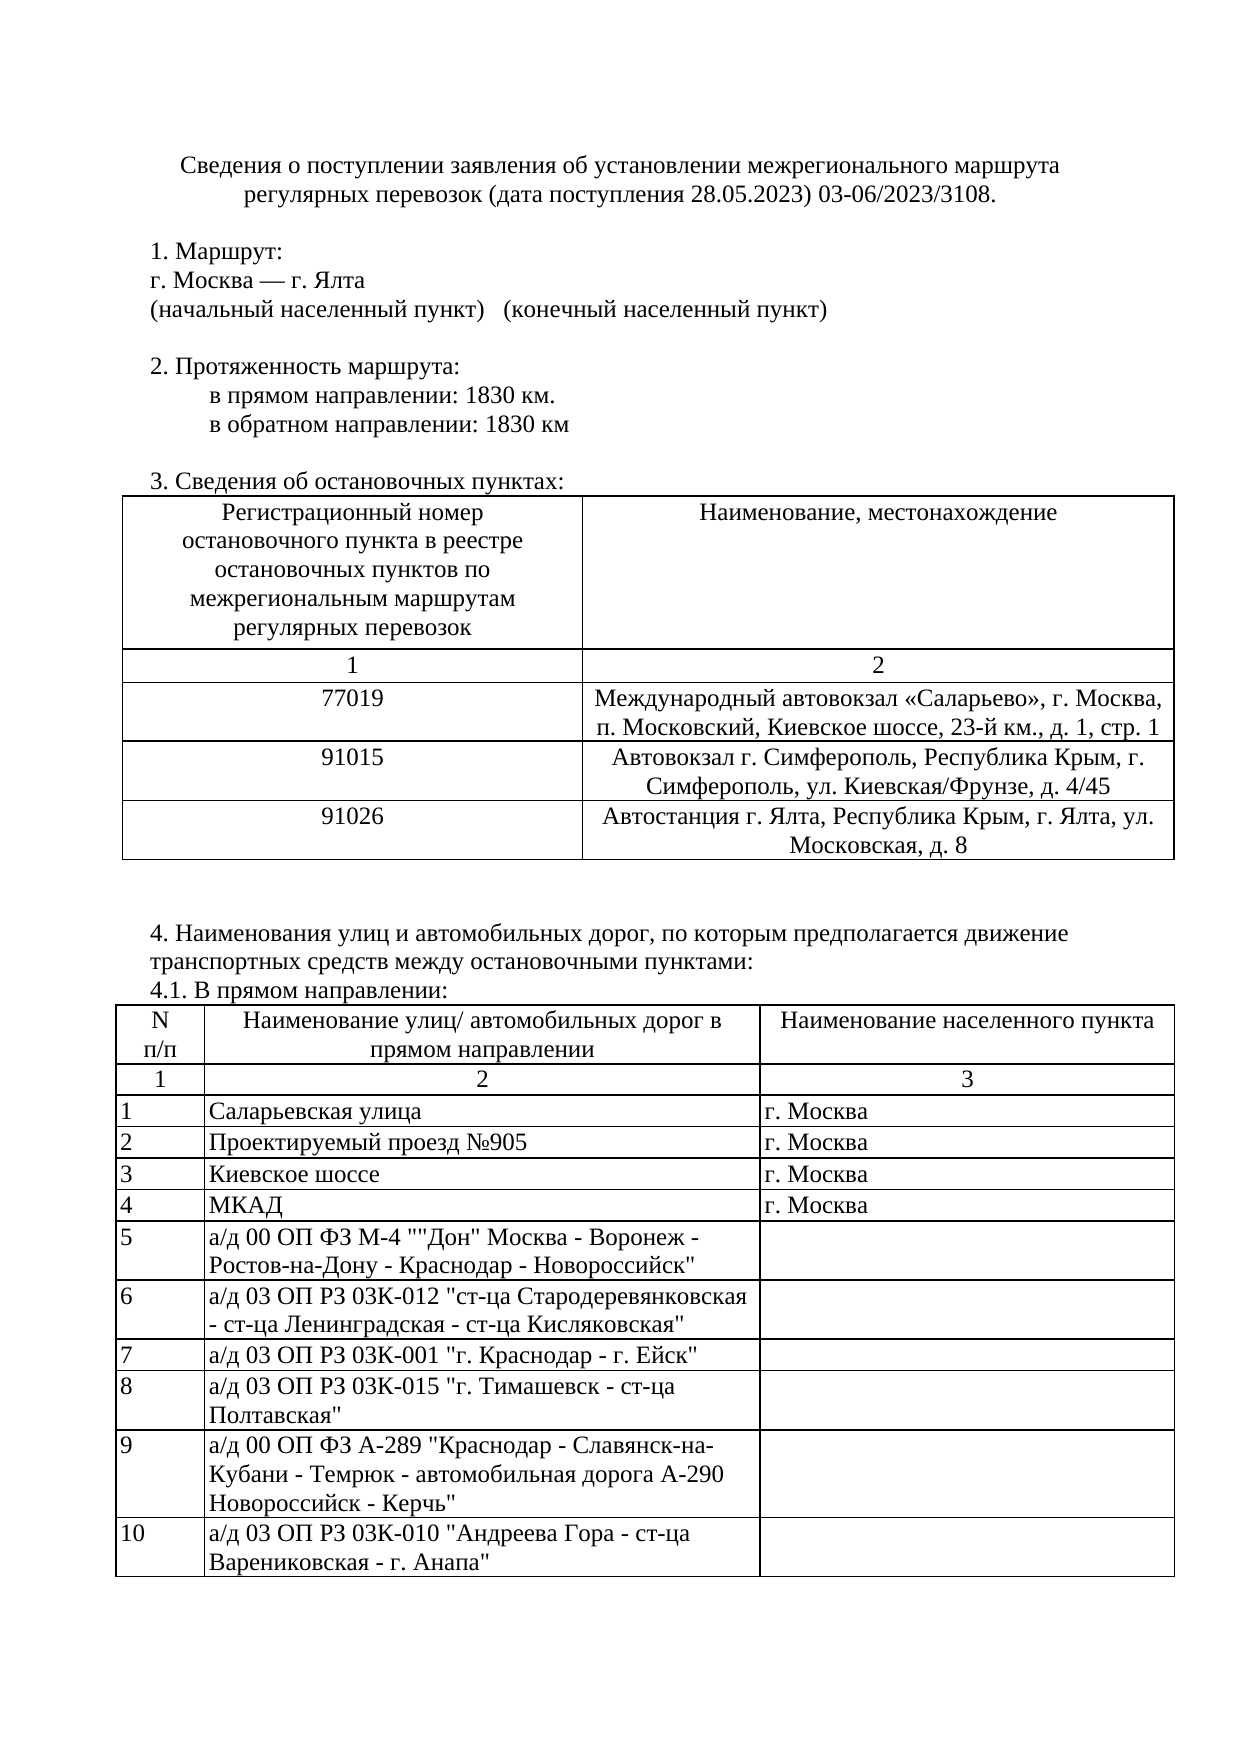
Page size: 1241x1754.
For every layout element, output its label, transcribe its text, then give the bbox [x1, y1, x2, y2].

table_cell 3 [761, 1065, 1174, 1094]
text в обратном направлении: 1830 км [150, 409, 1090, 437]
table_cell а/д 03 ОП РЗ 03К-015 "г. Тимашевск - ст-ца Полтавская" [205, 1371, 759, 1429]
table_cell [761, 1518, 1174, 1576]
table_cell [761, 1340, 1174, 1370]
table_cell г. Москва [761, 1159, 1174, 1189]
table_cell Киевское шоссе [205, 1159, 759, 1189]
table_cell 3 [117, 1159, 204, 1189]
table_cell а/д 03 ОП РЗ 03К-001 "г. Краснодар - г. Ейск" [205, 1340, 759, 1370]
table_header N п/п [117, 1006, 204, 1063]
table_cell 1 [117, 1096, 204, 1126]
text 2. Протяженность маршрута: [150, 351, 1090, 380]
table_cell МКАД [205, 1190, 759, 1220]
table_cell 1 [117, 1065, 204, 1094]
table_cell г. Москва [761, 1096, 1174, 1126]
table_cell 91015 [123, 742, 582, 799]
table_cell 5 [117, 1222, 204, 1279]
table_cell 1 [123, 650, 582, 681]
table_cell Автостанция г. Ялта, Республика Крым, г. Ялта, ул. Московская, д. 8 [583, 801, 1173, 858]
table_cell 8 [117, 1371, 204, 1429]
table_cell 7 [117, 1340, 204, 1370]
table_cell 2 [117, 1127, 204, 1157]
text в прямом направлении: 1830 км. [150, 380, 1090, 409]
text 4.1. В прямом направлении: [150, 975, 1090, 1004]
table_header Регистрационный номер остановочного пункта в реестре остановочных пунктов по межрегиональным маршрутам регулярных перевозок [123, 497, 582, 648]
table_cell а/д 03 ОП РЗ 03К-010 "Андреева Гора - ст-ца Варениковская - г. Анапа" [205, 1518, 759, 1576]
text 4. Наименования улиц и автомобильных дорог, по которым предполагается движение транспортных средств между остановочными пунктами: [150, 918, 1090, 975]
table_cell г. Москва [761, 1190, 1174, 1220]
table_header Наименование населенного пункта [761, 1006, 1174, 1063]
table_cell 6 [117, 1281, 204, 1338]
table_cell 77019 [123, 683, 582, 740]
table_header Наименование, местонахождение [583, 497, 1173, 648]
table_cell Автовокзал г. Симферополь, Республика Крым, г. Симферополь, ул. Киевская/Фрунзе, д. 4/45 [583, 742, 1173, 799]
text Сведения о поступлении заявления об установлении межрегионального маршрута регулярных перевозок (дата поступления 28.05.2023) 03-06/2023/3108. [150, 150, 1090, 207]
table_cell а/д 00 ОП ФЗ А-289 "Краснодар - Славянск-на-Кубани - Темрюк - автомобильная дорога А-290 Новороссийск - Керчь" [205, 1431, 759, 1517]
table_cell 10 [117, 1518, 204, 1576]
table_cell 2 [583, 650, 1173, 681]
table_header Наименование улиц/ автомобильных дорог в прямом направлении [205, 1006, 759, 1063]
table_cell 4 [117, 1190, 204, 1220]
table_cell 9 [117, 1431, 204, 1517]
table_cell [761, 1222, 1174, 1279]
table_cell 91026 [123, 801, 582, 858]
text г. Москва — г. Ялта [150, 265, 1090, 294]
table_cell 2 [205, 1065, 759, 1094]
table_cell а/д 00 ОП ФЗ М-4 ""Дон" Москва - Воронеж - Ростов-на-Дону - Краснодар - Новороссийск" [205, 1222, 759, 1279]
table_cell Международный автовокзал «Саларьево», г. Москва, п. Московский, Киевское шоссе, 23-й км., д. 1, стр. 1 [583, 683, 1173, 740]
table_cell [761, 1431, 1174, 1517]
text (начальный населенный пункт) (конечный населенный пункт) [150, 294, 1090, 322]
table_cell Саларьевская улица [205, 1096, 759, 1126]
text 3. Сведения об остановочных пунктах: [150, 466, 1090, 495]
table_cell Проектируемый проезд №905 [205, 1127, 759, 1157]
table_cell [761, 1281, 1174, 1338]
table_cell а/д 03 ОП РЗ 03К-012 "ст-ца Стародеревянковская - ст-ца Ленинградская - ст-ца Кисляковская" [205, 1281, 759, 1338]
table_cell г. Москва [761, 1127, 1174, 1157]
table_cell [761, 1371, 1174, 1429]
text 1. Маршрут: [150, 236, 1090, 265]
